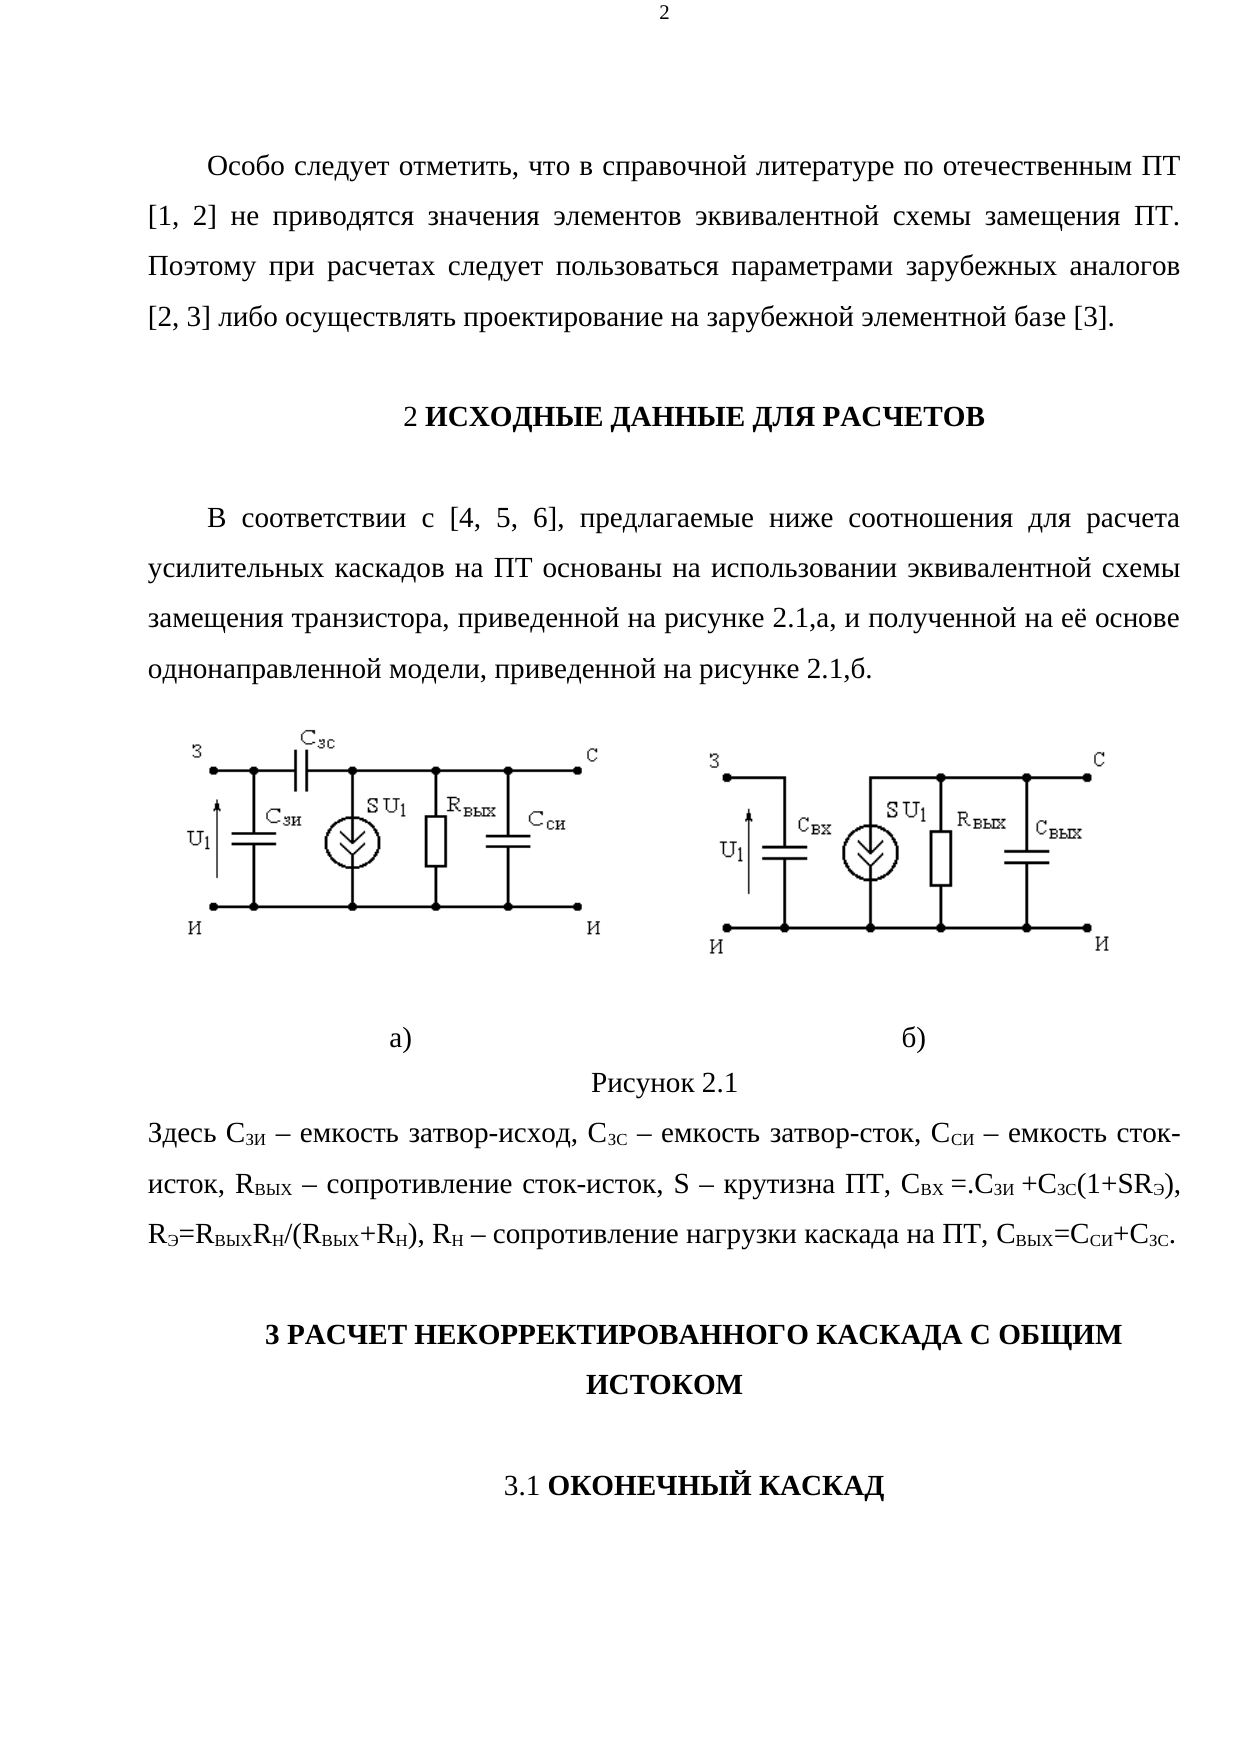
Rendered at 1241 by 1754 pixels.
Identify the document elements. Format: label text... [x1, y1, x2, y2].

text Здесь СЗИ – емкость затвор-исход, СЗС – емкость затвор-сток, ССИ – емкость сток-исток, RВЫХ – сопротивление сток-исток, S – крутизна ПТ, СВХ =.CЗИ +СЗС(1+SRЭ), RЭ=RВЫХRН/(RВЫХ+RН), RН – сопротивление нагрузки каскада на ПТ, CВЫХ=ССИ+СЗС. [148, 1116, 1181, 1250]
table_header [665, 725, 1163, 1020]
table_cell б) [665, 1020, 1163, 1065]
picture [179, 725, 607, 941]
text Рисунок 2.1 [148, 1065, 1181, 1099]
text Особо следует отметить, что в справочной литературе по отечественным ПТ [1, 2] не приводятся значения элементов эквивалентной схемы замещения ПТ. Поэтому при расчетах следует пользоваться параметрами зарубежных аналогов [2, 3] либо осуществлять проектирование на зарубежной элементной базе [3]. [148, 148, 1181, 332]
text 3.1 ОКОНЕЧНЫЙ КАСКАД [148, 1468, 1181, 1501]
picture [699, 741, 1117, 958]
text 2 ИСХОДНЫЕ ДАННЫЕ ДЛЯ РАСЧЕТОВ [148, 399, 1181, 433]
text 3 РАСЧЕТ НЕКОРРЕКТИРОВАННОГО КАСКАДА С ОБЩИМ ИСТОКОМ [148, 1317, 1181, 1401]
table_cell а) [136, 1020, 664, 1065]
text В соответствии с [4, 5, 6], предлагаемые ниже соотношения для расчета усилительных каскадов на ПТ основаны на использовании эквивалентной схемы замещения транзистора, приведенной на рисунке 2.1,а, и полученной на её основе однонаправленной модели, приведенной на рисунке 2.1,б. [148, 500, 1181, 684]
table_header [136, 725, 664, 1020]
